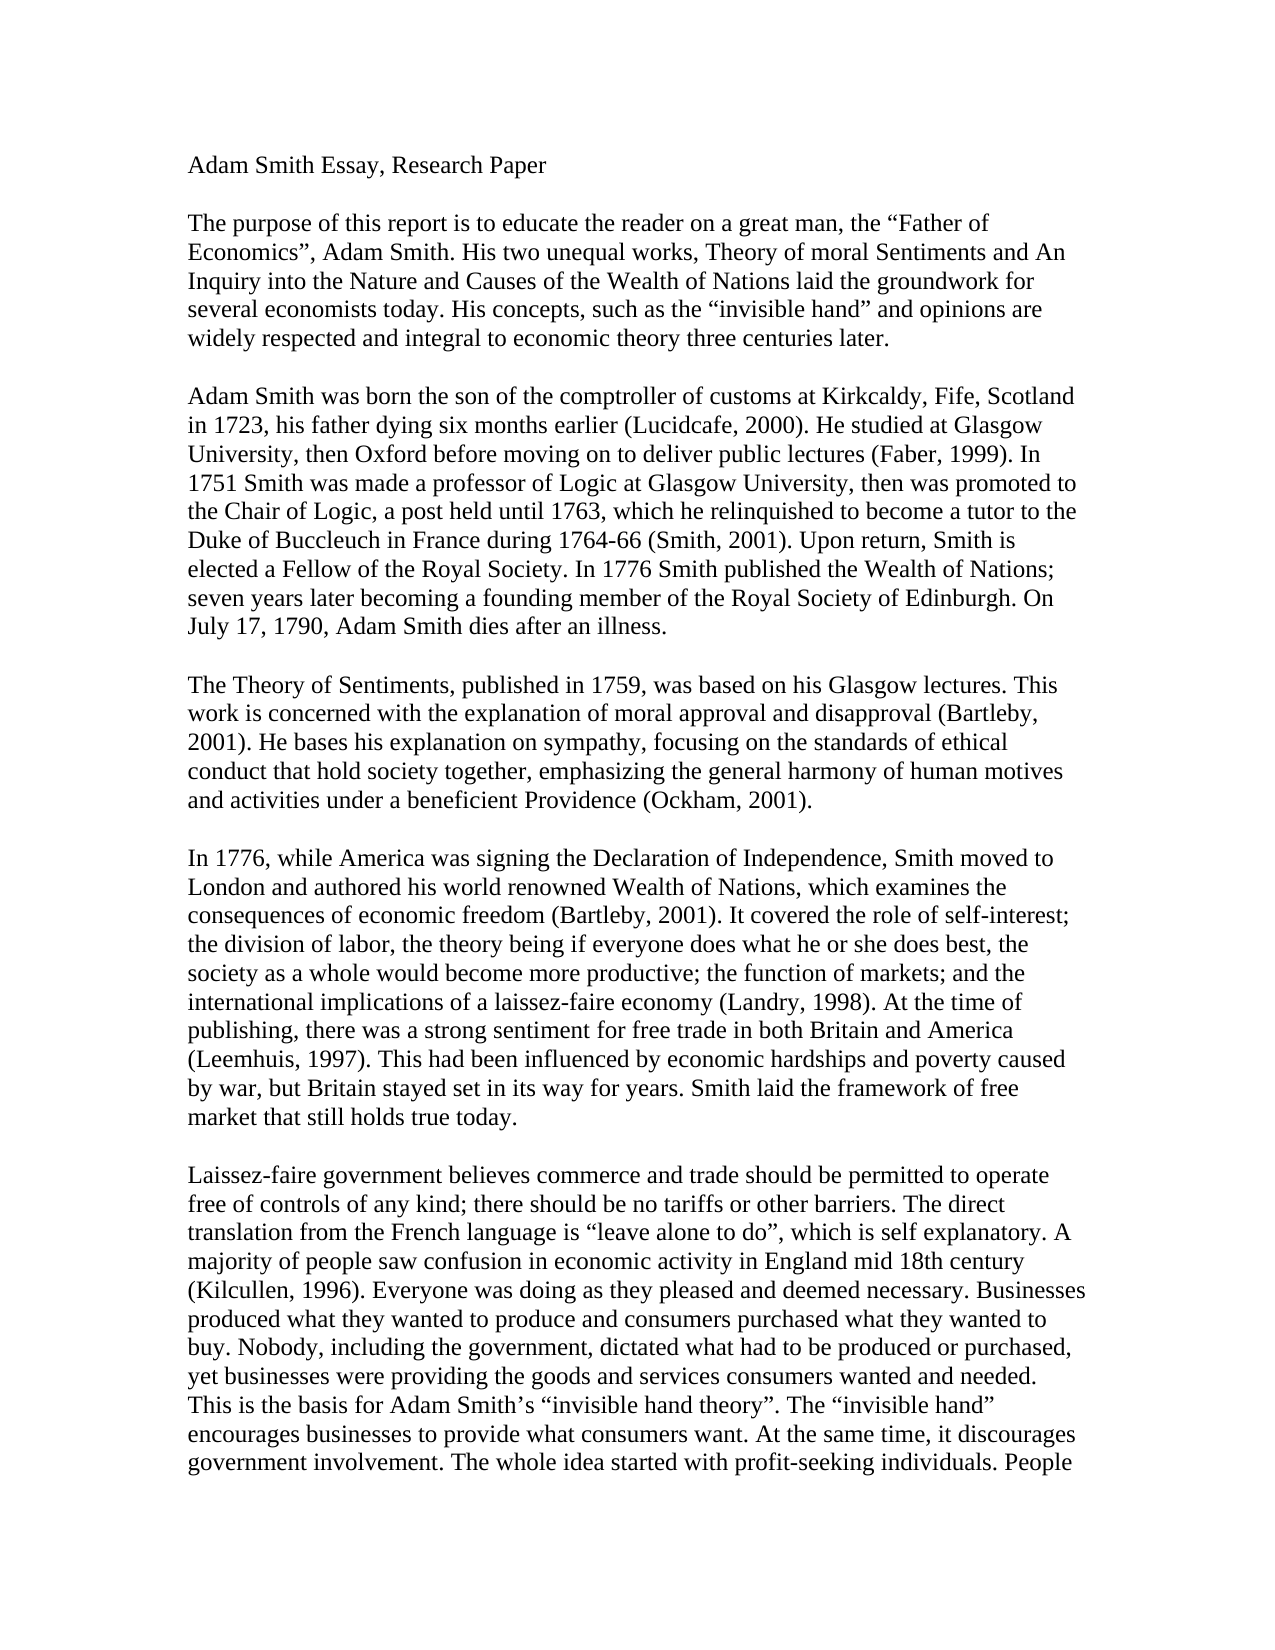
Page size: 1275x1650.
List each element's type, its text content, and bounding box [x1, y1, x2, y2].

text The Theory of Sentiments, published in 1759, was based on his Glasgow lectures. This work is concerned with the explanation of moral approval and disapproval (Bartleby, 2001). He bases his explanation on sympathy, focusing on the standards of ethical conduct that hold society together, emphasizing the general harmony of human motives and activities under a beneficient Providence (Ockham, 2001). [187, 670, 1087, 813]
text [187, 1160, 1087, 1476]
text Adam Smith was born the son of the comptroller of customs at Kirkcaldy, Fife, Scotland in 1723, his father dying six months earlier (Lucidcafe, 2000). He studied at Glasgow University, then Oxford before moving on to deliver public lectures (Faber, 1999). In 1751 Smith was made a professor of Logic at Glasgow University, then was promoted to the Chair of Logic, a post held until 1763, which he relinquished to become a tutor to the Duke of Buccleuch in France during 1764-66 (Smith, 2001). Upon return, Smith is elected a Fellow of the Royal Society. In 1776 Smith published the Wealth of Nations; seven years later becoming a founding member of the Royal Society of Edinburgh. On July 17, 1790, Adam Smith dies after an illness. [187, 381, 1087, 640]
text Adam Smith Essay, Research Paper [187, 150, 1087, 179]
text In 1776, while America was signing the Declaration of Independence, Smith moved to London and authored his world renowned Wealth of Nations, which examines the consequences of economic freedom (Bartleby, 2001). It covered the role of self-interest; the division of labor, the theory being if everyone does what he or she does best, the society as a whole would become more productive; the function of markets; and the international implications of a laissez-faire economy (Landry, 1998). At the time of publishing, there was a strong sentiment for free trade in both Britain and America (Leemhuis, 1997). This had been influenced by economic hardships and poverty caused by war, but Britain stayed set in its way for years. Smith laid the framework of free market that still holds true today. [187, 843, 1087, 1130]
text The purpose of this report is to educate the reader on a great man, the “Father of Economics”, Adam Smith. His two unequal works, Theory of moral Sentiments and An Inquiry into the Nature and Causes of the Wealth of Nations laid the groundwork for several economists today. His concepts, such as the “invisible hand” and opinions are widely respected and integral to economic theory three centuries later. [187, 208, 1087, 352]
